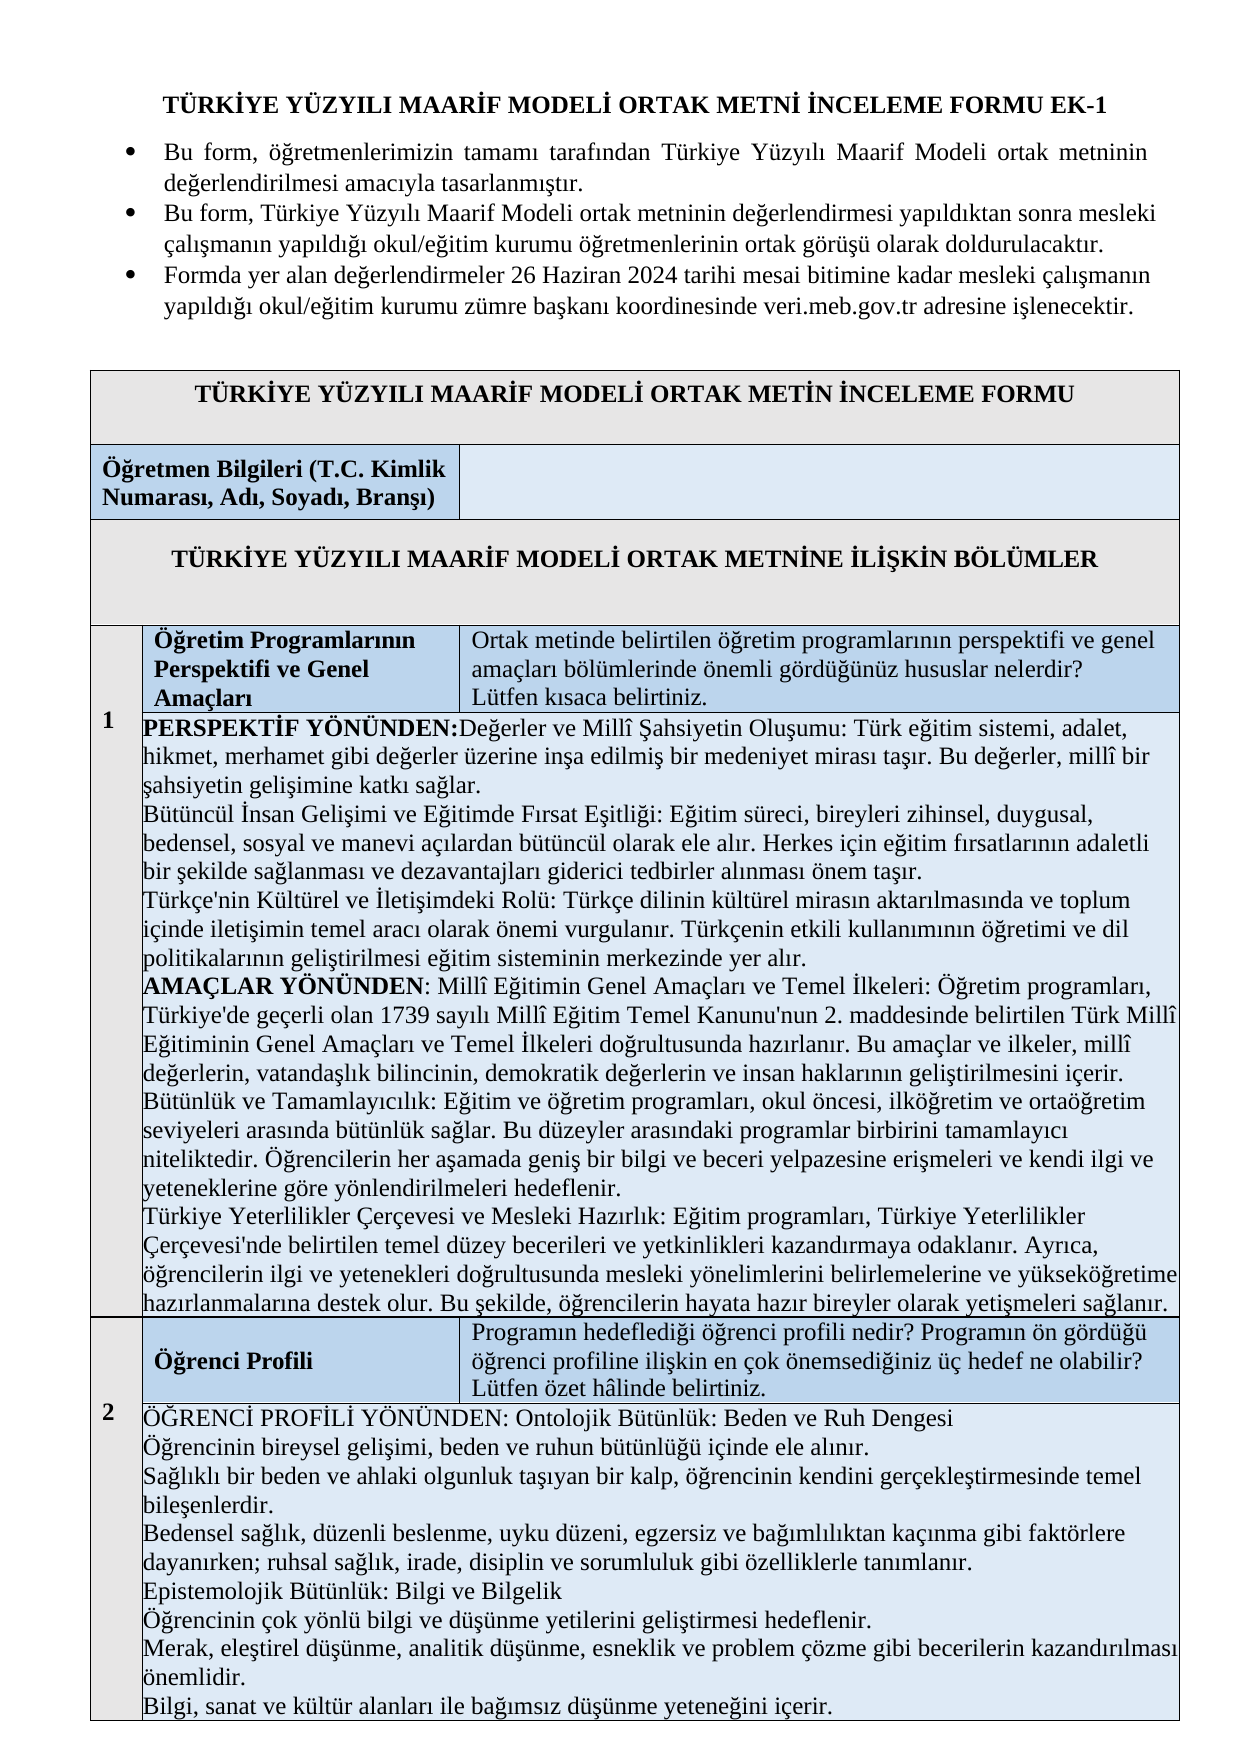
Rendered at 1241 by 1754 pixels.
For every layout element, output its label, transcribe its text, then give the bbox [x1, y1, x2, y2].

list Bu form, Türkiye Yüzyılı Maarif Modeli ortak metninin değerlendirmesi yapıldıktan sonra mesleki çalışmanın yapıldığı okul/eğitim kurumu öğretmenlerinin ortak görüşü olarak doldurulacaktır. [126, 198, 1181, 258]
table_cell PERSPEKTİF YÖNÜNDEN:Değerler ve Millî Şahsiyetin Oluşumu: Türk eğitim sistemi, adalet, hikmet, merhamet gibi değerler üzerine inşa edilmiş bir medeniyet mirası taşır. Bu değerler, millî bir şahsiyetin gelişimine katkı sağlar. Bütüncül İnsan Gelişimi ve Eğitimde Fırsat Eşitliği: Eğitim süreci, bireyleri zihinsel, duygusal, bedensel, sosyal ve manevi açılardan bütüncül olarak ele alır. Herkes için eğitim fırsatlarının adaletli bir şekilde sağlanması ve dezavantajları giderici tedbirler alınması önem taşır. Türkçe'nin Kültürel ve İletişimdeki Rolü: Türkçe dilinin kültürel mirasın aktarılmasında ve toplum içinde iletişimin temel aracı olarak önemi vurgulanır. Türkçenin etkili kullanımının öğretimi ve dil politikalarının geliştirilmesi eğitim sisteminin merkezinde yer alır. AMAÇLAR YÖNÜNDEN: Millî Eğitimin Genel Amaçları ve Temel İlkeleri: Öğretim programları, Türkiye'de geçerli olan 1739 sayılı Millî Eğitim Temel Kanunu'nun 2. maddesinde belirtilen Türk Millî Eğitiminin Genel Amaçları ve Temel İlkeleri doğrultusunda hazırlanır. Bu amaçlar ve ilkeler, millî değerlerin, vatandaşlık bilincinin, demokratik değerlerin ve insan haklarının geliştirilmesini içerir. Bütünlük ve Tamamlayıcılık: Eğitim ve öğretim programları, okul öncesi, ilköğretim ve ortaöğretim seviyeleri arasında bütünlük sağlar. Bu düzeyler arasındaki programlar birbirini tamamlayıcı niteliktedir. Öğrencilerin her aşamada geniş bir bilgi ve beceri yelpazesine erişmeleri ve kendi ilgi ve yeteneklerine göre yönlendirilmeleri hedeflenir. Türkiye Yeterlilikler Çerçevesi ve Mesleki Hazırlık: Eğitim programları, Türkiye Yeterlilikler Çerçevesi'nde belirtilen temel düzey becerileri ve yetkinlikleri kazandırmaya odaklanır. Ayrıca, öğrencilerin ilgi ve yetenekleri doğrultusunda mesleki yönelimlerini belirlemelerine ve yükseköğretime hazırlanmalarına destek olur. Bu şekilde, öğrencilerin hayata hazır bireyler olarak yetişmeleri sağlanır. [143, 713, 1179, 1316]
table_cell 2 [91, 1318, 142, 1720]
table_cell Öğretim Programlarının Perspektifi ve Genel Amaçları [143, 626, 459, 712]
table_cell Ortak metinde belirtilen öğretim programlarının perspektifi ve genel amaçları bölümlerinde önemli gördüğünüz hususlar nelerdir? Lütfen kısaca belirtiniz. [460, 626, 1179, 712]
table_cell Öğrenci Profili [143, 1318, 459, 1402]
table_header TÜRKİYE YÜZYILI MAARİF MODELİ ORTAK METİN İNCELEME FORMU [91, 371, 1179, 444]
table_cell 1 [91, 626, 142, 1316]
list Bu form, öğretmenlerimizin tamamı tarafından Türkiye Yüzyılı Maarif Modeli ortak metninin değerlendirilmesi amacıyla tasarlanmıştır. [126, 137, 1181, 196]
list Formda yer alan değerlendirmeler 26 Haziran 2024 tarihi mesai bitimine kadar mesleki çalışmanın yapıldığı okul/eğitim kurumu zümre başkanı koordinesinde veri.meb.gov.tr adresine işlenecektir. [126, 260, 1182, 319]
table_cell Programın hedeflediği öğrenci profili nedir? Programın ön gördüğü öğrenci profiline ilişkin en çok önemsediğiniz üç hedef ne olabilir? Lütfen özet hâlinde belirtiniz. [460, 1318, 1179, 1402]
table_cell TÜRKİYE YÜZYILI MAARİF MODELİ ORTAK METNİNE İLİŞKİN BÖLÜMLER [91, 520, 1179, 624]
title TÜRKİYE YÜZYILI MAARİF MODELİ ORTAK METNİ İNCELEME FORMU EK-1 [162, 90, 1192, 118]
table_cell Öğretmen Bilgileri (T.C. Kimlik Numarası, Adı, Soyadı, Branşı) [91, 445, 459, 519]
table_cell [143, 1404, 1179, 1720]
table_cell [460, 445, 1179, 519]
